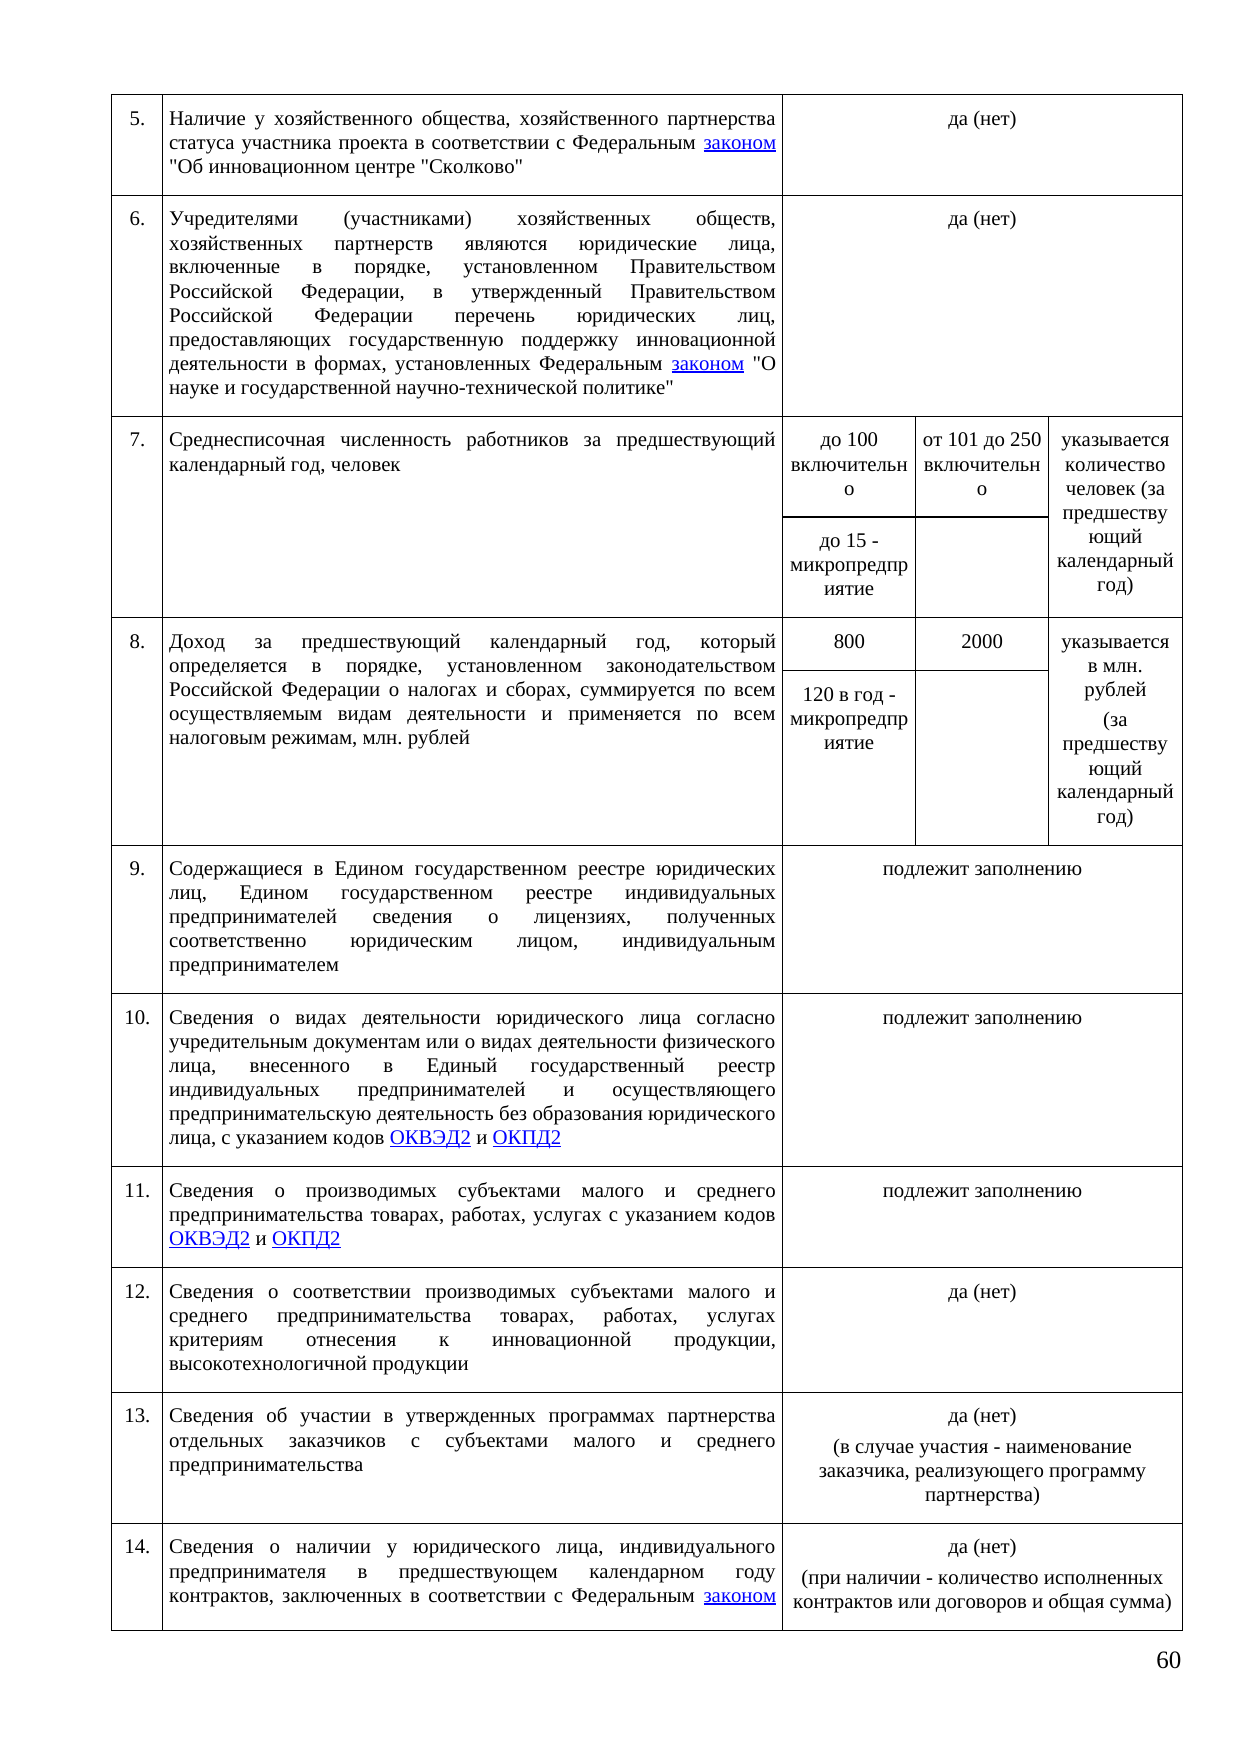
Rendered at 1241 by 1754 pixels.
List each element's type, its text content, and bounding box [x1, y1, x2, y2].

table_cell подлежит заполнению [783, 1167, 1182, 1267]
table_cell Сведения об участии в утвержденных программах партнерства отдельных заказчиков с субъектами малого и среднего предпринимательства [163, 1393, 782, 1523]
table_cell Сведения о соответствии производимых субъектами малого и среднего предпринимательства товарах, работах, услугах критериям отнесения к инновационной продукции, высокотехнологичной продукции [163, 1268, 782, 1392]
table_cell 11. [112, 1167, 162, 1267]
table_cell да (нет) (в случае участия - наименование заказчика, реализующего программу партнерства) [783, 1393, 1182, 1523]
table_cell 13. [112, 1393, 162, 1523]
table_cell указывается в млн. рублей (за предшествующий календарный год) [1049, 618, 1182, 844]
table_cell Среднесписочная численность работников за предшествующий календарный год, человек [163, 417, 782, 617]
table_cell Наличие у хозяйственного общества, хозяйственного партнерства статуса участника проекта в соответствии с Федеральным законом "Об инновационном центре "Сколково" [163, 95, 782, 195]
table_cell Сведения о видах деятельности юридического лица согласно учредительным документам или о видах деятельности физического лица, внесенного в Единый государственный реестр индивидуальных предпринимателей и осуществляющего предпринимательскую деятельность без образования юридического лица, с указанием кодов ОКВЭД2 и ОКПД2 [163, 994, 782, 1166]
table_cell 2000 [916, 618, 1048, 670]
table_cell 14. [112, 1524, 162, 1630]
table_cell да (нет) [783, 196, 1182, 416]
table_cell от 101 до 250 включительно [916, 417, 1048, 516]
table_cell [916, 671, 1048, 844]
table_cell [783, 1524, 1182, 1630]
table_cell подлежит заполнению [783, 846, 1182, 993]
table_cell 800 [783, 618, 915, 670]
table_cell да (нет) [783, 95, 1182, 195]
table_cell [916, 518, 1048, 617]
table_cell да (нет) [783, 1268, 1182, 1392]
table_cell Содержащиеся в Едином государственном реестре юридических лиц, Едином государственном реестре индивидуальных предпринимателей сведения о лицензиях, полученных соответственно юридическим лицом, индивидуальным предпринимателем [163, 846, 782, 993]
table_cell 8. [112, 618, 162, 844]
table_cell 6. [112, 196, 162, 416]
table_cell до 100 включительно [783, 417, 915, 516]
table_cell указывается количество человек (за предшествующий календарный год) [1049, 417, 1182, 617]
table_cell Учредителями (участниками) хозяйственных обществ, хозяйственных партнерств являются юридические лица, включенные в порядке, установленном Правительством Российской Федерации, в утвержденный Правительством Российской Федерации перечень юридических лиц, предоставляющих государственную поддержку инновационной деятельности в формах, установленных Федеральным законом "О науке и государственной научно-технической политике" [163, 196, 782, 416]
table_cell до 15 - микропредприятие [783, 518, 915, 617]
table_cell 9. [112, 846, 162, 993]
table_cell Сведения о производимых субъектами малого и среднего предпринимательства товарах, работах, услугах с указанием кодов ОКВЭД2 и ОКПД2 [163, 1167, 782, 1267]
table_cell 120 в год - микропредприятие [783, 671, 915, 844]
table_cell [163, 1524, 782, 1630]
table_cell 5. [112, 95, 162, 195]
table_cell 12. [112, 1268, 162, 1392]
table_cell подлежит заполнению [783, 994, 1182, 1166]
table_cell 7. [112, 417, 162, 617]
table_cell Доход за предшествующий календарный год, который определяется в порядке, установленном законодательством Российской Федерации о налогах и сборах, суммируется по всем осуществляемым видам деятельности и применяется по всем налоговым режимам, млн. рублей [163, 618, 782, 844]
table_cell 10. [112, 994, 162, 1166]
